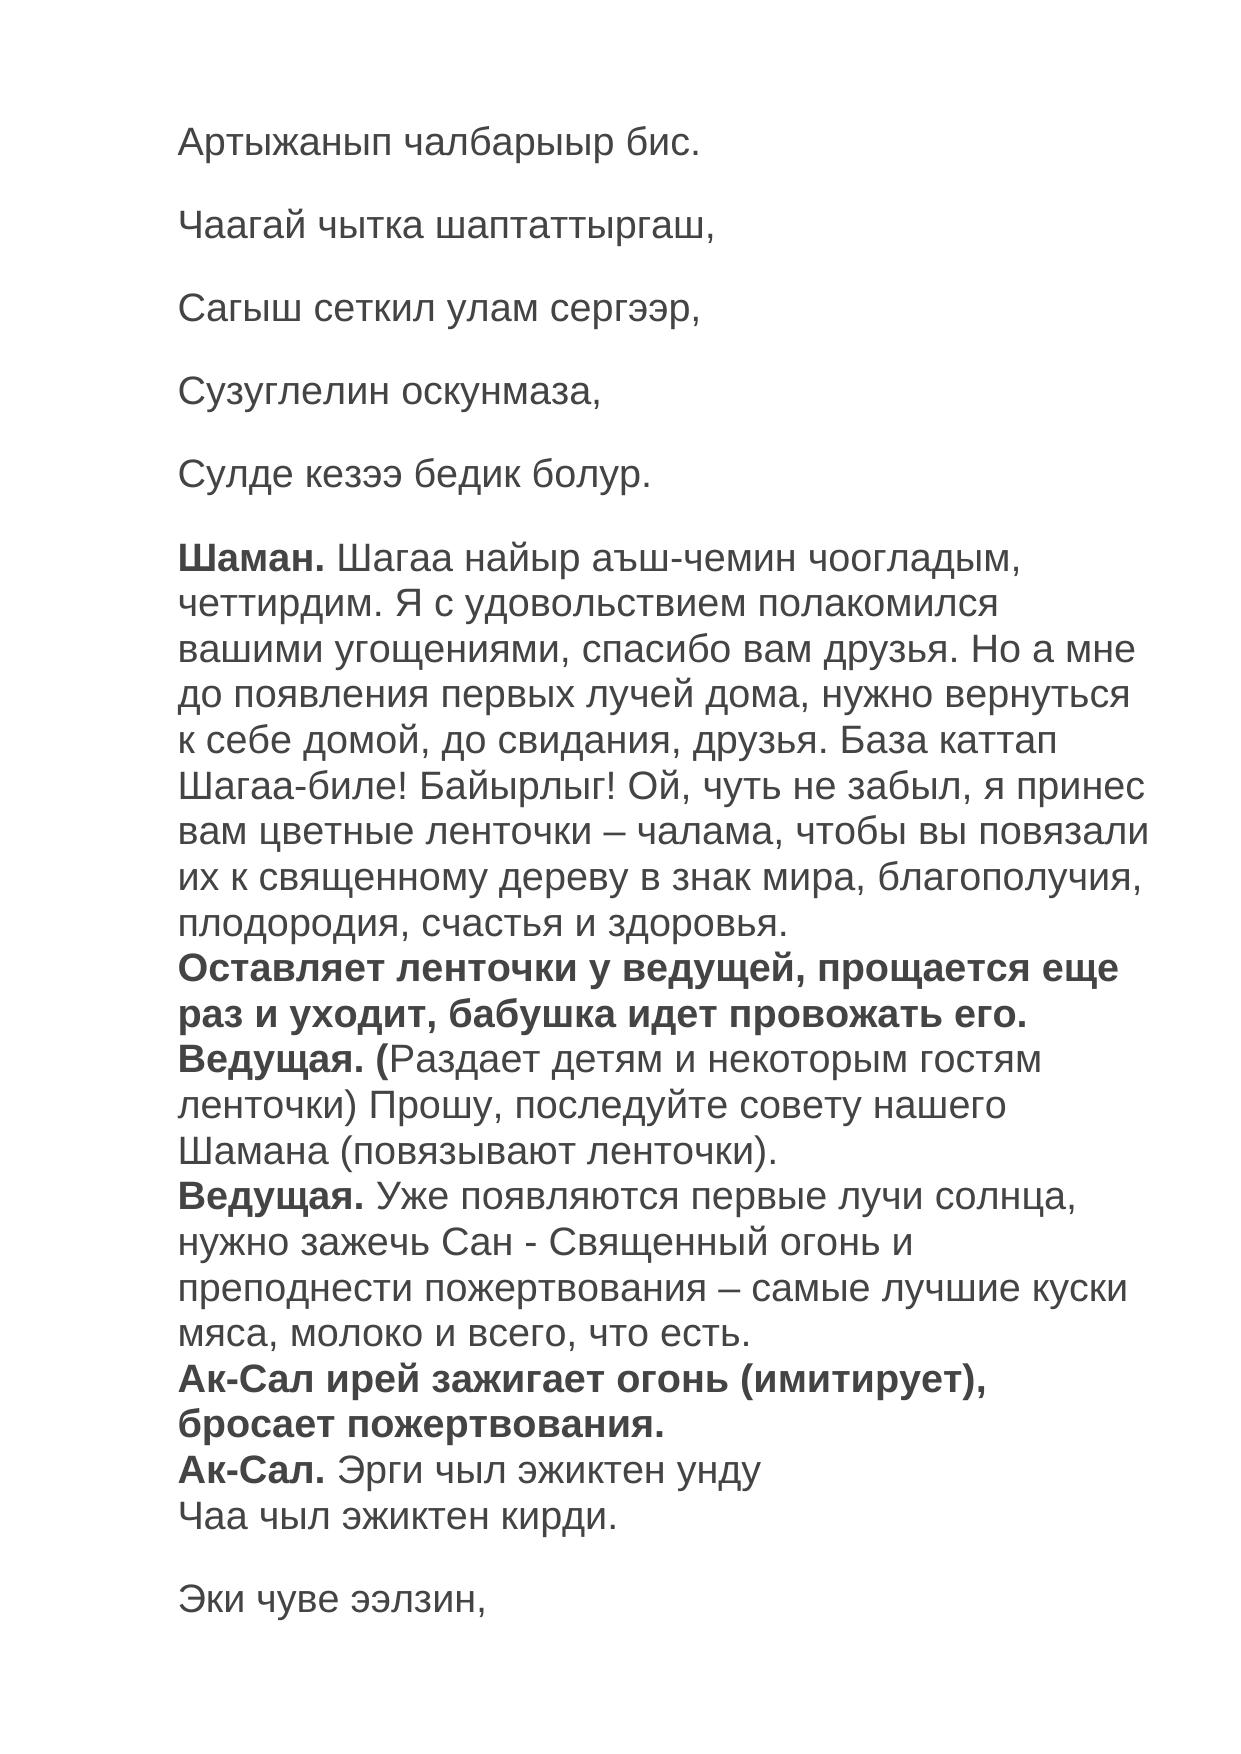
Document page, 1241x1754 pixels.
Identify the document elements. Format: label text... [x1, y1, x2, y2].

text Сузуглелин оскунмаза, [177, 367, 1152, 413]
text Шаман. Шагаа найыр аъш-чемин чоогладым, четтирдим. Я с удовольствием полакомился вашими угощениями, спасибо вам друзья. Но а мне до появления первых лучей дома, нужно вернуться к себе домой, до свидания, друзья. База каттап Шагаа-биле! Байырлыг! Ой, чуть не забыл, я принес вам цветные ленточки – чалама, чтобы вы повязали их к священному дереву в знак мира, благополучия, плодородия, счастья и здоровья. [177, 534, 1152, 944]
text Ведущая. (Раздает детям и некоторым гостям ленточки) Прошу, последуйте совету нашего Шамана (повязывают ленточки). [177, 1036, 1152, 1172]
text Ак-Сал ирей зажигает огонь (имитирует), бросает пожертвования. [177, 1355, 1152, 1446]
text Сагыш сеткил улам сергээр, [177, 284, 1152, 330]
text Оставляет ленточки у ведущей, прощается еще раз и уходит, бабушка идет провожать его. [177, 944, 1152, 1036]
text Ак-Сал. Эрги чыл эжиктен унду [177, 1446, 1152, 1492]
text Эки чуве ээлзин, [177, 1575, 1152, 1621]
text Ведущая. Уже появляются первые лучи солнца, нужно зажечь Сан - Священный огонь и преподнести пожертвования – самые лучшие куски мяса, молоко и всего, что есть. [177, 1172, 1152, 1355]
text Сулде кезээ бедик болур. [177, 451, 1152, 496]
text Чаагай чытка шаптаттыргаш, [177, 201, 1152, 247]
text Чаа чыл эжиктен кирди. [177, 1492, 1152, 1537]
text Артыжанып чалбарыыр бис. [177, 118, 1152, 164]
